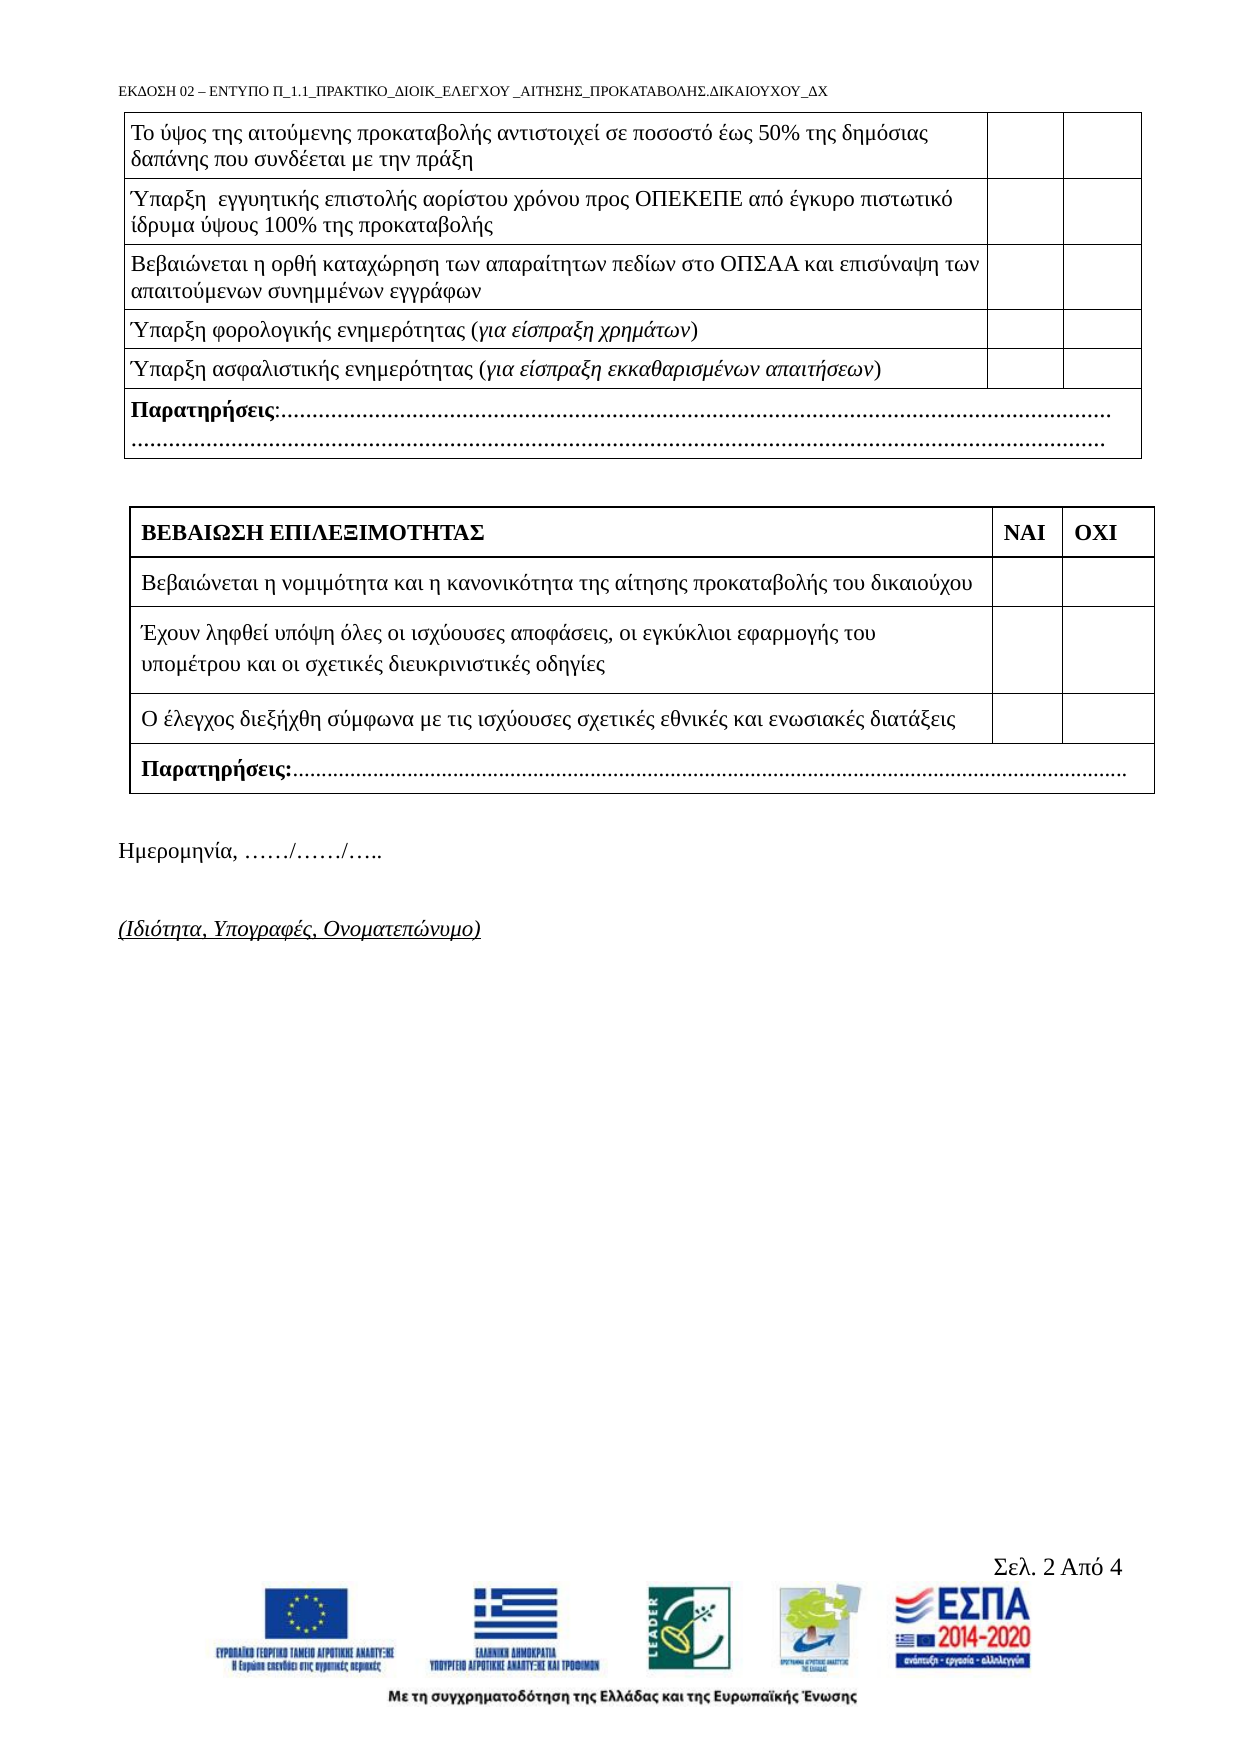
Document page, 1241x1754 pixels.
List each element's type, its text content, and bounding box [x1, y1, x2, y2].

table_cell Το ύψος της αιτούμενης προκαταβολής αντιστοιχεί σε ποσοστό έως 50% της δημόσιας δαπάνης που συνδέεται με την πράξη [125, 113, 987, 178]
table_cell [1064, 245, 1141, 309]
table_header ΟΧΙ [1063, 508, 1154, 556]
table_cell [988, 113, 1063, 178]
table_cell [993, 607, 1062, 693]
table_cell [1064, 310, 1141, 348]
table_cell [1064, 113, 1141, 178]
table_cell [1063, 694, 1154, 743]
table_cell [988, 245, 1063, 309]
table_cell Ύπαρξη ασφαλιστικής ενημερότητας (για είσπραξη εκκαθαρισμένων απαιτήσεων) [125, 349, 987, 388]
table_cell [1063, 607, 1154, 693]
table_cell Παρατηρήσεις:..................................................................................................................................... ............................................................................................................................................................ [125, 389, 1141, 458]
table_header ΝΑΙ [993, 508, 1062, 556]
table_cell [1063, 558, 1154, 606]
table_cell Παρατηρήσεις:.................................................................................................................................................. [131, 744, 1154, 793]
picture [204, 1581, 1036, 1713]
table_cell Ύπαρξη φορολογικής ενημερότητας (για είσπραξη χρημάτων) [125, 310, 987, 348]
text Ημερομηνία, ……/……/….. [118, 837, 1122, 863]
table_cell [993, 558, 1062, 606]
table_cell Ο έλεγχος διεξήχθη σύμφωνα με τις ισχύουσες σχετικές εθνικές και ενωσιακές διατάξεις [131, 694, 992, 743]
table_cell [1064, 179, 1141, 243]
table_cell Βεβαιώνεται η νομιμότητα και η κανονικότητα της αίτησης προκαταβολής του δικαιούχου [131, 558, 992, 606]
table_cell [988, 349, 1063, 388]
text (Ιδιότητα, Υπογραφές, Ονοματεπώνυμο) [118, 915, 1122, 941]
table_cell [1064, 349, 1141, 388]
table_cell Έχουν ληφθεί υπόψη όλες οι ισχύουσες αποφάσεις, οι εγκύκλιοι εφαρμογής του υπομέτρου και οι σχετικές διευκρινιστικές οδηγίες [131, 607, 992, 693]
table_cell [988, 310, 1063, 348]
table_cell Βεβαιώνεται η ορθή καταχώρηση των απαραίτητων πεδίων στο ΟΠΣΑΑ και επισύναψη των απαιτούμενων συνημμένων εγγράφων [125, 245, 987, 309]
table_header ΒΕΒΑΙΩΣΗ ΕΠΙΛΕΞΙΜΟΤΗΤΑΣ [131, 508, 992, 556]
table_cell [988, 179, 1063, 243]
table_cell Ύπαρξη εγγυητικής επιστολής αορίστου χρόνου προς ΟΠΕΚΕΠΕ από έγκυρο πιστωτικό ίδρυμα ύψους 100% της προκαταβολής [125, 179, 987, 243]
table_cell [993, 694, 1062, 743]
